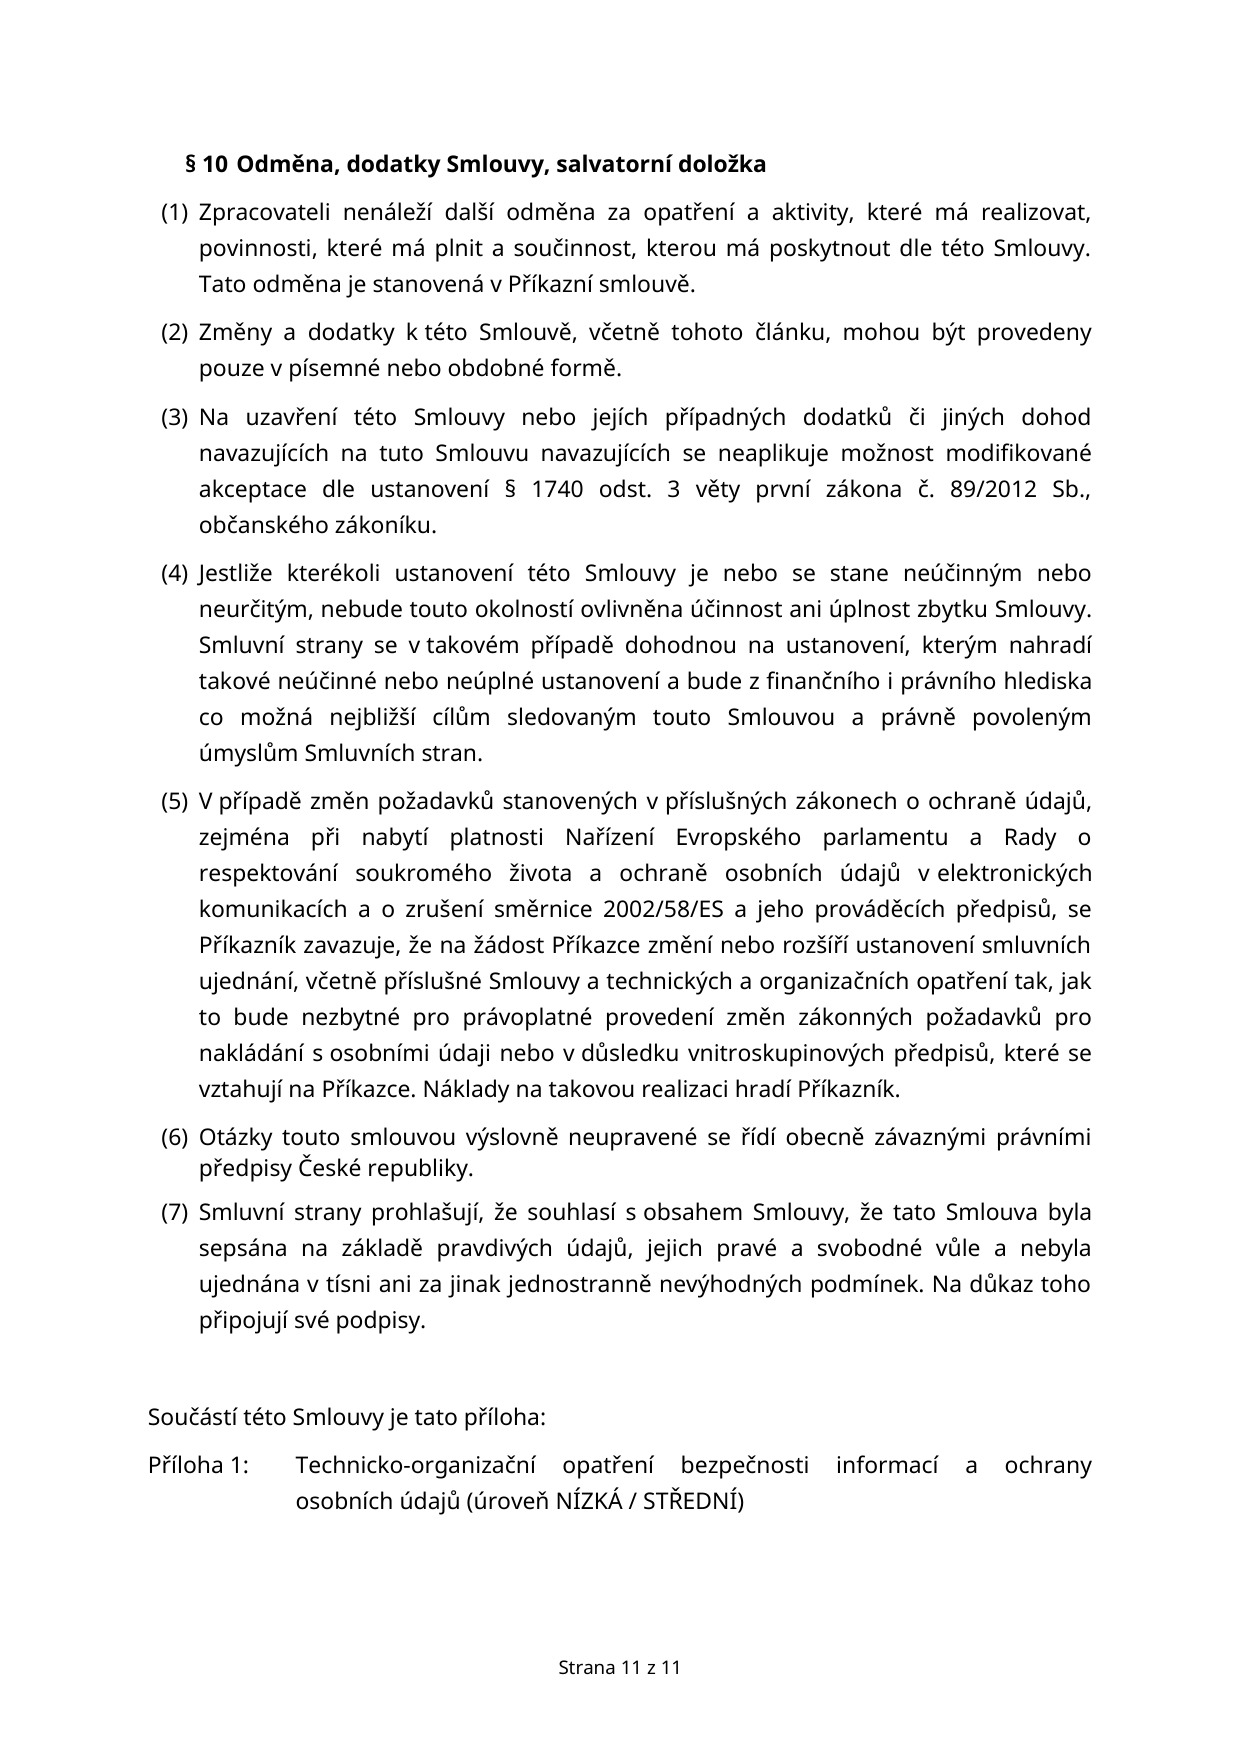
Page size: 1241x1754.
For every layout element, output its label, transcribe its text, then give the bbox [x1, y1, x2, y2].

list Otázky touto smlouvou výslovně neupravené se řídí obecně závaznými právními předpisy České republiky. [161, 1121, 1093, 1183]
list Smluvní strany prohlašují, že souhlasí s obsahem Smlouvy, že tato Smlouva byla sepsána na základě pravdivých údajů, jejich pravé a svobodné vůle a nebyla ujednána v tísni ani za jinak jednostranně nevýhodných podmínek. Na důkaz toho připojují své podpisy. [161, 1196, 1093, 1335]
list Zpracovateli nenáleží další odměna za opatření a aktivity, které má realizovat, povinnosti, které má plnit a součinnost, kterou má poskytnout dle této Smlouvy. Tato odměna je stanovená v Příkazní smlouvě. [161, 196, 1093, 299]
list Součástí této Smlouvy je tato příloha: [148, 1401, 1093, 1432]
text Odměna, dodatky Smlouvy, salvatorní doložka [185, 148, 1093, 179]
list Jestliže kterékoli ustanovení této Smlouvy je nebo se stane neúčinným nebo neurčitým, nebude touto okolností ovlivněna účinnost ani úplnost zbytku Smlouvy. Smluvní strany se v takovém případě dohodnou na ustanovení, kterým nahradí takové neúčinné nebo neúplné ustanovení a bude z finančního i právního hlediska co možná nejbližší cílům sledovaným touto Smlouvou a právně povoleným úmyslům Smluvních stran. [161, 557, 1093, 768]
list V případě změn požadavků stanovených v příslušných zákonech o ochraně údajů, zejména při nabytí platnosti Nařízení Evropského parlamentu a Rady o respektování soukromého života a ochraně osobních údajů v elektronických komunikacích a o zrušení směrnice 2002/58/ES a jeho prováděcích předpisů, se Příkazník zavazuje, že na žádost Příkazce změní nebo rozšíří ustanovení smluvních ujednání, včetně příslušné Smlouvy a technických a organizačních opatření tak, jak to bude nezbytné pro právoplatné provedení změn zákonných požadavků pro nakládání s osobními údaji nebo v důsledku vnitroskupinových předpisů, které se vztahují na Příkazce. Náklady na takovou realizaci hradí Příkazník. [161, 785, 1093, 1104]
list Změny a dodatky k této Smlouvě, včetně tohoto článku, mohou být provedeny pouze v písemné nebo obdobné formě. [161, 316, 1093, 383]
list Příloha 1: Technicko-organizační opatření bezpečnosti informací a ochrany osobních údajů (úroveň NÍZKÁ / STŘEDNÍ) [148, 1449, 1093, 1516]
list Na uzavření této Smlouvy nebo jejích případných dodatků či jiných dohod navazujících na tuto Smlouvu navazujících se neaplikuje možnost modifikované akceptace dle ustanovení § 1740 odst. 3 věty první zákona č. 89/2012 Sb., občanského zákoníku. [161, 401, 1093, 540]
